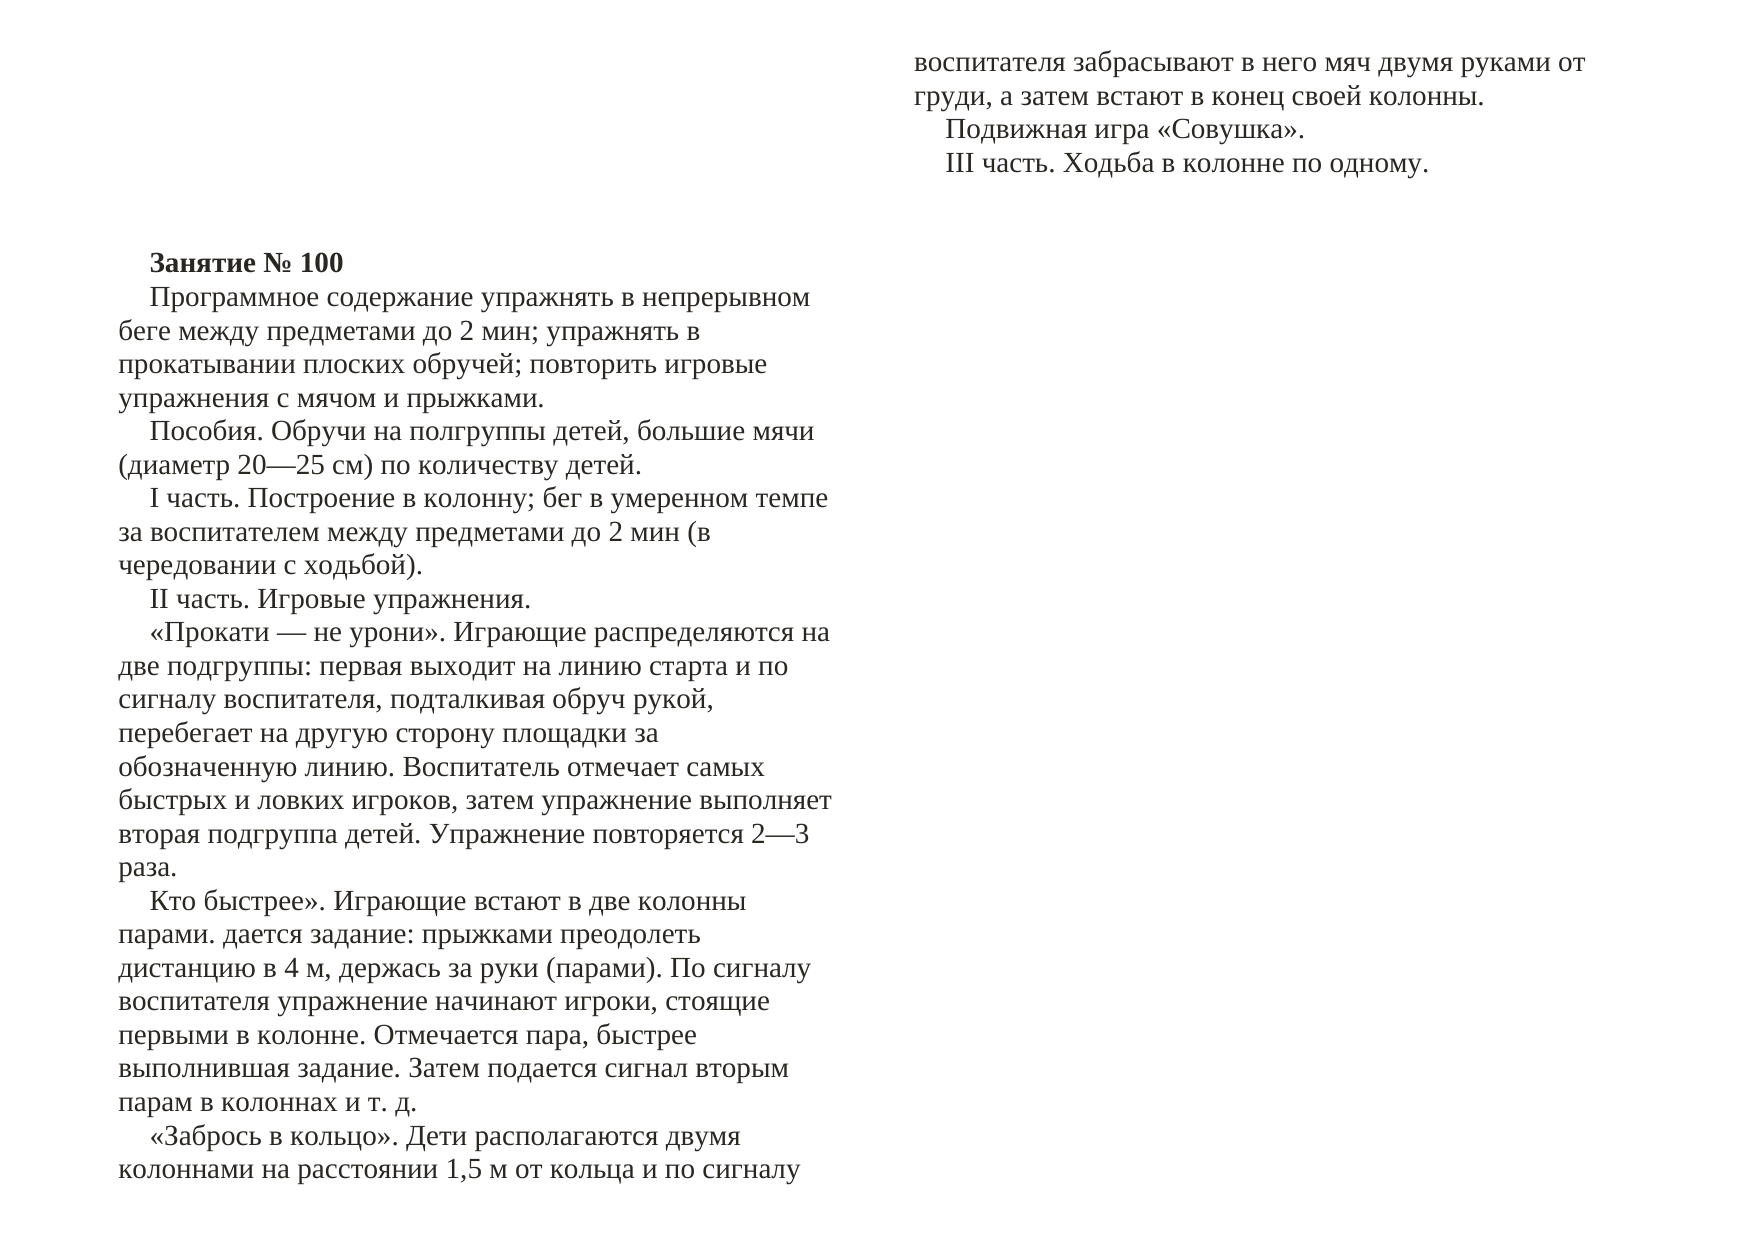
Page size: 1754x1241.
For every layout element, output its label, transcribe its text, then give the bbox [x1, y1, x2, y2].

text III часть. Ходьба в колонне по одному. [914, 145, 1636, 178]
text II часть. Игровые упражнения. [118, 581, 840, 614]
text Подвижная игра «Совушка». [914, 111, 1636, 145]
text Занятие № 100 [118, 246, 840, 279]
text «Прокати — не урони». Играющие распределяются на две подгруппы: первая выходит на линию старта и по сигналу воспитателя, подталкивая обруч рукой, перебегает на другую сторону площадки за обозначенную линию. Воспитатель отмечает самых быстрых и ловких игроков, затем упражнение выполняет вторая подгруппа детей. Упражнение повторяется 2—3 раза. [118, 614, 840, 883]
text «Забрось в кольцо». Дети располагаются двумя колоннами на расстоянии 1,5 м от кольца и по сигналу воспитателя забрасывают в него мяч двумя руками от груди, а затем встают в конец своей колонны. [914, 44, 1636, 111]
text Кто быстрее». Играющие встают в две колонны парами. дается задание: прыжками преодолеть дистанцию в 4 м, держась за руки (парами). По сигналу воспитателя упражнение начинают игроки, стоящие первыми в колонне. Отмечается пара, быстрее выполнившая задание. Затем подается сигнал вторым парам в колоннах и т. д. [118, 883, 840, 1118]
text «Забрось в кольцо». Дети располагаются двумя колоннами на расстоянии 1,5 м от кольца и по сигналу воспитателя забрасывают в него мяч двумя руками от груди, а затем встают в конец своей колонны. [118, 1118, 840, 1185]
text I часть. Построение в колонну; бег в умеренном темпе за воспитателем между предметами до 2 мин (в чередовании с ходьбой). [118, 480, 840, 581]
text Пособия. Обручи на полгруппы детей, большие мячи (диаметр 20—25 см) по количеству детей. [118, 413, 840, 480]
text Программное содержание упражнять в непрерывном беге между предметами до 2 мин; упражнять в прокатывании плоских обручей; повторить игровые упражнения с мячом и прыжками. [118, 279, 840, 413]
